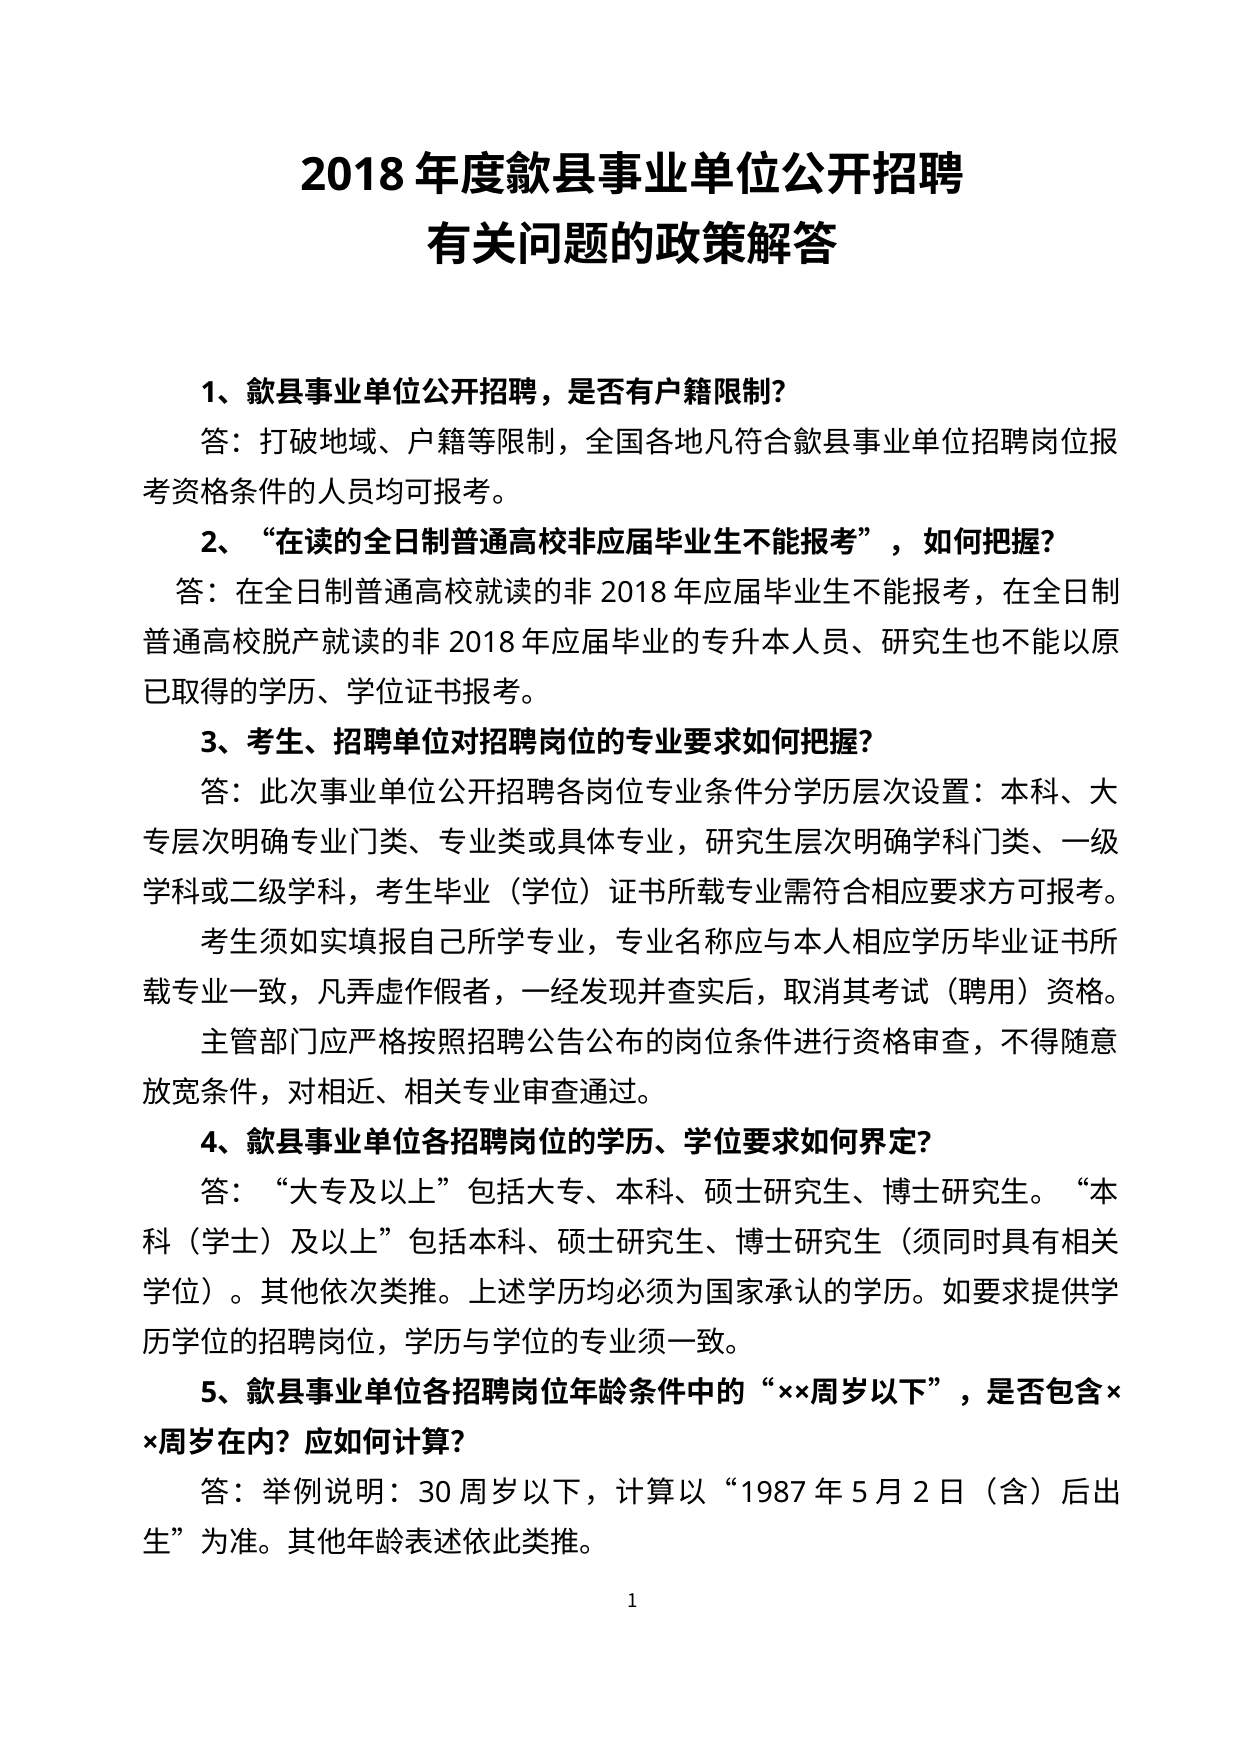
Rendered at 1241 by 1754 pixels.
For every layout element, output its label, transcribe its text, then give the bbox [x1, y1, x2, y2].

text 考生须如实填报自己所学专业，专业名称应与本人相应学历毕业证书所载专业一致，凡弄虚作假者，一经发现并查实后，取消其考试（聘用）资格。 [142, 912, 1122, 1012]
text 答：在全日制普通高校就读的非2018年应届毕业生不能报考，在全日制普通高校脱产就读的非2018年应届毕业的专升本人员、研究生也不能以原已取得的学历、学位证书报考。 [142, 562, 1122, 712]
text 5、歙县事业单位各招聘岗位年龄条件中的“××周岁以下”，是否包含××周岁在内？应如何计算？ [142, 1362, 1122, 1462]
text 1、歙县事业单位公开招聘，是否有户籍限制？ [142, 362, 1122, 412]
text 2018年度歙县事业单位公开招聘 [142, 150, 1122, 200]
text 答：打破地域、户籍等限制，全国各地凡符合歙县事业单位招聘岗位报考资格条件的人员均可报考。 [142, 412, 1122, 512]
text 答：举例说明：30周岁以下，计算以“1987年5月2日（含）后出生”为准。其他年龄表述依此类推。 [142, 1462, 1122, 1562]
text 2、“在读的全日制普通高校非应届毕业生不能报考”， 如何把握？ [142, 512, 1122, 562]
text 答：“大专及以上”包括大专、本科、硕士研究生、博士研究生。“本科（学士）及以上”包括本科、硕士研究生、博士研究生（须同时具有相关学位）。其他依次类推。上述学历均必须为国家承认的学历。如要求提供学历学位的招聘岗位，学历与学位的专业须一致。 [142, 1162, 1122, 1362]
text 有关问题的政策解答 [142, 221, 1122, 271]
text 主管部门应严格按照招聘公告公布的岗位条件进行资格审查，不得随意放宽条件，对相近、相关专业审查通过。 [142, 1012, 1122, 1112]
text 4、歙县事业单位各招聘岗位的学历、学位要求如何界定? [142, 1112, 1122, 1162]
text 答：此次事业单位公开招聘各岗位专业条件分学历层次设置：本科、大专层次明确专业门类、专业类或具体专业，研究生层次明确学科门类、一级学科或二级学科，考生毕业（学位）证书所载专业需符合相应要求方可报考。 [142, 762, 1122, 912]
text 3、考生、招聘单位对招聘岗位的专业要求如何把握？ [142, 712, 1122, 762]
